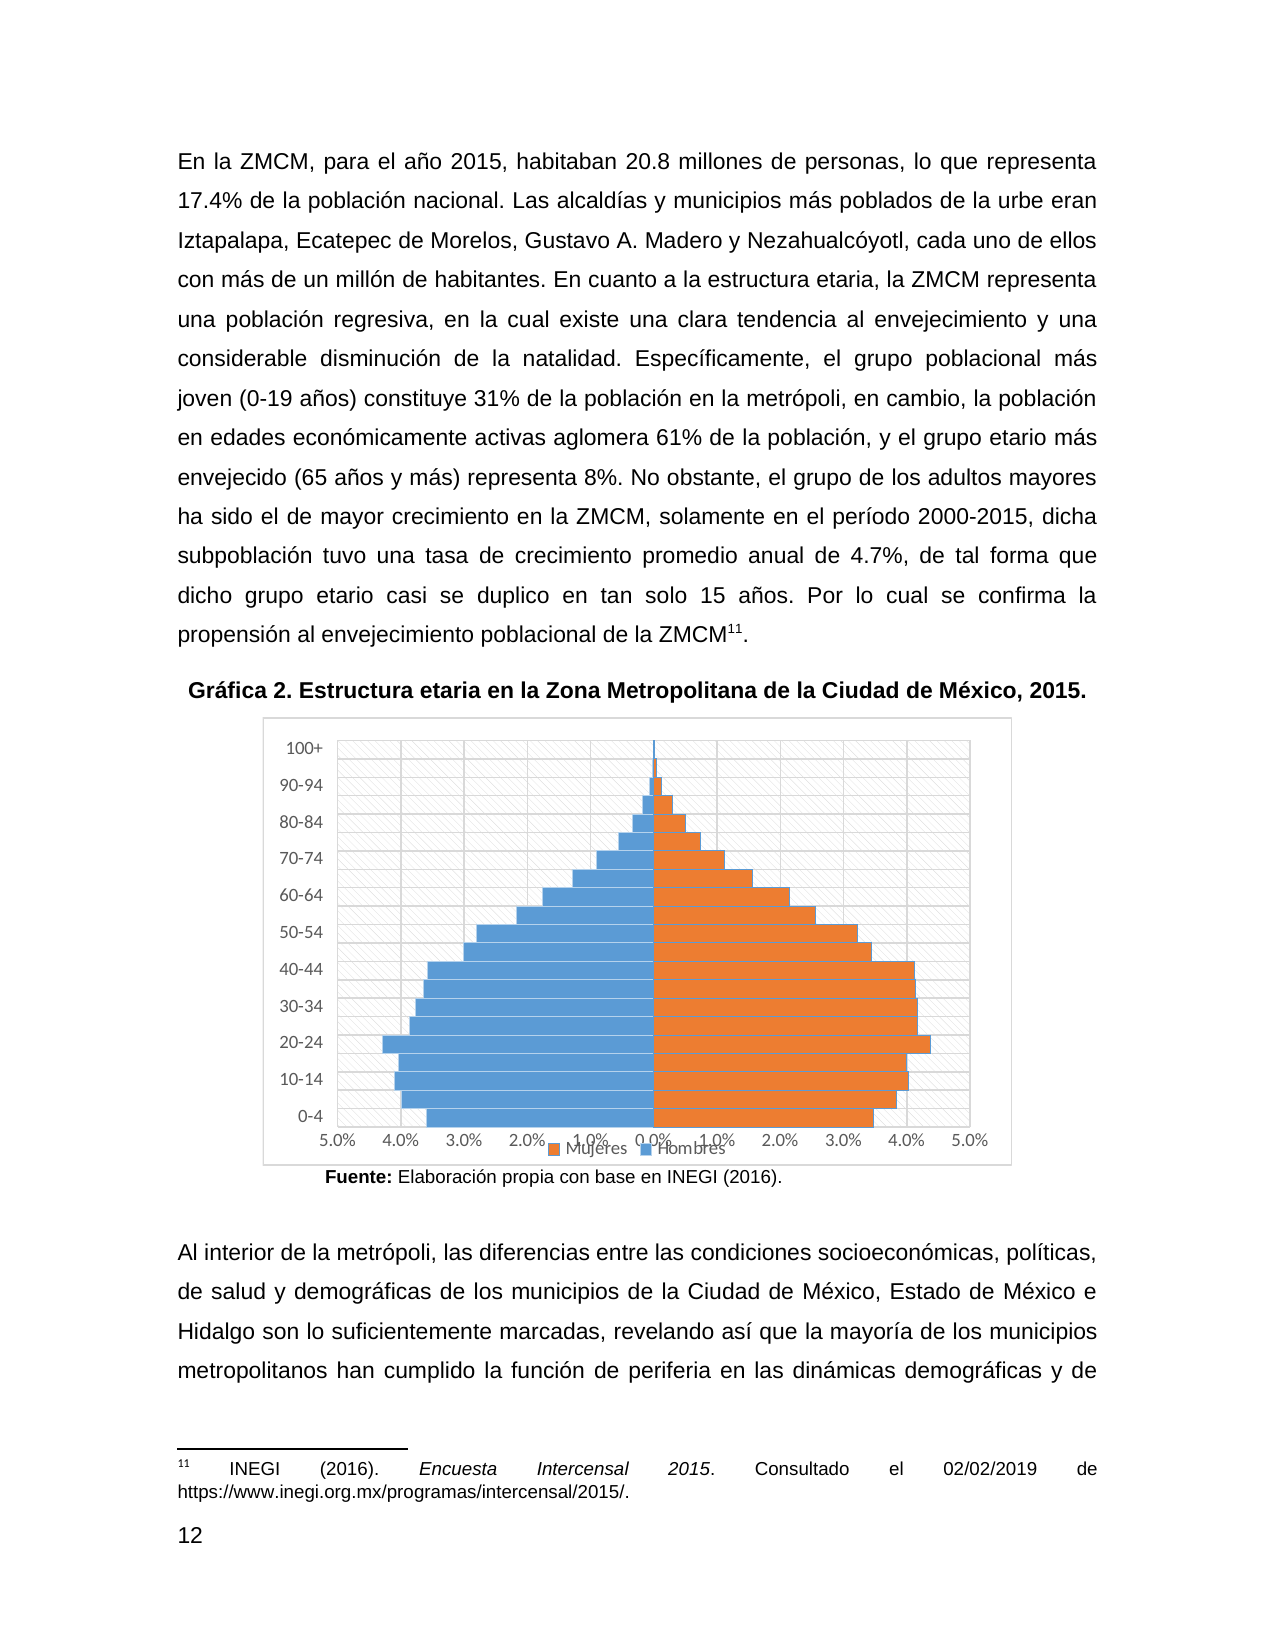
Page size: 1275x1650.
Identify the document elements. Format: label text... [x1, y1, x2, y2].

text En la ZMCM, para el año 2015, habitaban 20.8 millones de personas, lo que representa 17.4% de la población nacional. Las alcaldías y municipios más poblados de la urbe eran Iztapalapa, Ecatepec de Morelos, Gustavo A. Madero y Nezahualcóyotl, cada uno de ellos con más de un millón de habitantes. En cuanto a la estructura etaria, la ZMCM representa una población regresiva, en la cual existe una clara tendencia al envejecimiento y una considerable disminución de la natalidad. Específicamente, el grupo poblacional más joven (0-19 años) constituye 31% de la población en la metrópoli, en cambio, la población en edades económicamente activas aglomera 61% de la población, y el grupo etario más envejecido (65 años y más) representa 8%. No obstante, el grupo de los adultos mayores ha sido el de mayor crecimiento en la ZMCM, solamente en el período 2000-2015, dicha subpoblación tuvo una tasa de crecimiento promedio anual de 4.7%, de tal forma que dicho grupo etario casi se duplico en tan solo 15 años. Por lo cual se confirma la propensión al envejecimiento poblacional de la ZMCM. [177, 148, 1098, 648]
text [177, 1239, 1098, 1384]
text Gráfica 2. Estructura etaria en la Zona Metropolitana de la Ciudad de México, 2015. [177, 677, 1098, 704]
text Fuente: Elaboración propia con base en INEGI (2016). [251, 1166, 1098, 1187]
